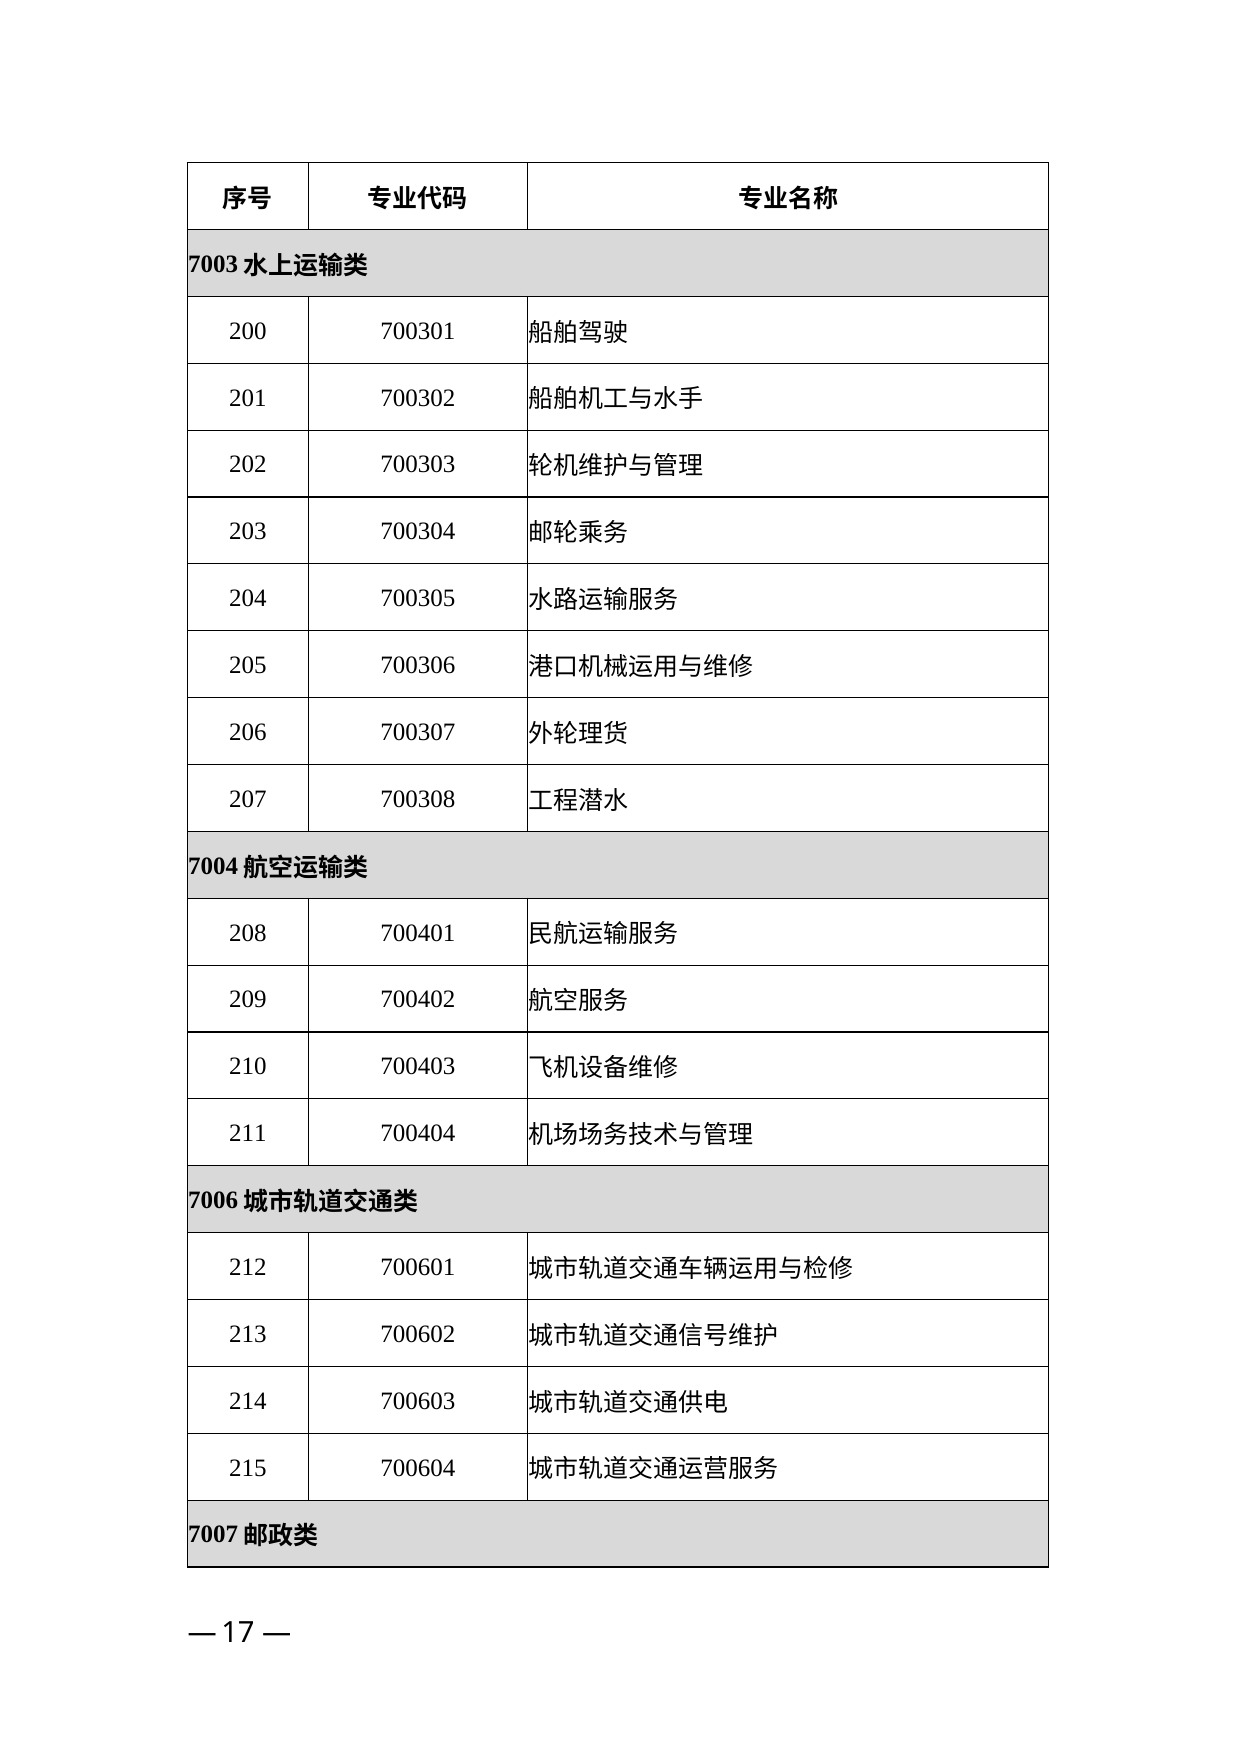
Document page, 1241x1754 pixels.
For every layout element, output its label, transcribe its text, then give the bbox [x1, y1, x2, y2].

table_cell 700305 [309, 564, 527, 630]
table_cell 700602 [309, 1300, 527, 1366]
table_cell 201 [188, 364, 308, 429]
table_cell 213 [188, 1300, 308, 1366]
table_cell 215 [188, 1434, 308, 1499]
table_cell 700304 [309, 498, 527, 563]
table_cell 飞机设备维修 [528, 1033, 1048, 1098]
table_cell 205 [188, 631, 308, 697]
table_cell 700308 [309, 765, 527, 831]
table_cell 208 [188, 899, 308, 964]
table_cell 7004航空运输类 [188, 832, 1048, 898]
table_cell 700306 [309, 631, 527, 697]
table_cell 外轮理货 [528, 698, 1048, 764]
table_cell 邮轮乘务 [528, 498, 1048, 563]
table_header 序号 [188, 163, 308, 229]
table_cell 202 [188, 431, 308, 496]
table_header 专业代码 [309, 163, 527, 229]
table_cell 机场场务技术与管理 [528, 1099, 1048, 1165]
table_cell 211 [188, 1099, 308, 1165]
table_cell 203 [188, 498, 308, 563]
table_cell 700401 [309, 899, 527, 964]
table_cell 210 [188, 1033, 308, 1098]
table_cell 700307 [309, 698, 527, 764]
table_cell 209 [188, 966, 308, 1031]
table_cell 船舶机工与水手 [528, 364, 1048, 429]
table_header 专业名称 [528, 163, 1048, 229]
table_cell 民航运输服务 [528, 899, 1048, 964]
table_cell 水路运输服务 [528, 564, 1048, 630]
table_cell 700302 [309, 364, 527, 429]
table_cell 700303 [309, 431, 527, 496]
table_cell 城市轨道交通供电 [528, 1367, 1048, 1433]
table_cell 700403 [309, 1033, 527, 1098]
table_cell 700603 [309, 1367, 527, 1433]
table_cell 城市轨道交通车辆运用与检修 [528, 1233, 1048, 1299]
table_cell 214 [188, 1367, 308, 1433]
table_cell 207 [188, 765, 308, 831]
table_cell 206 [188, 698, 308, 764]
table_cell 船舶驾驶 [528, 297, 1048, 363]
table_cell 700601 [309, 1233, 527, 1299]
table_cell 轮机维护与管理 [528, 431, 1048, 496]
table_cell 700404 [309, 1099, 527, 1165]
table_cell 700604 [309, 1434, 527, 1499]
table_cell 城市轨道交通运营服务 [528, 1434, 1048, 1499]
table_cell 航空服务 [528, 966, 1048, 1031]
table_cell 700402 [309, 966, 527, 1031]
table_cell 7007邮政类 [188, 1501, 1048, 1566]
table_cell 700301 [309, 297, 527, 363]
table_cell 港口机械运用与维修 [528, 631, 1048, 697]
table_cell 城市轨道交通信号维护 [528, 1300, 1048, 1366]
table_cell 204 [188, 564, 308, 630]
table_cell 7003水上运输类 [188, 230, 1048, 296]
table_cell 212 [188, 1233, 308, 1299]
table_cell 工程潜水 [528, 765, 1048, 831]
table_cell 200 [188, 297, 308, 363]
table_cell 7006城市轨道交通类 [188, 1166, 1048, 1232]
